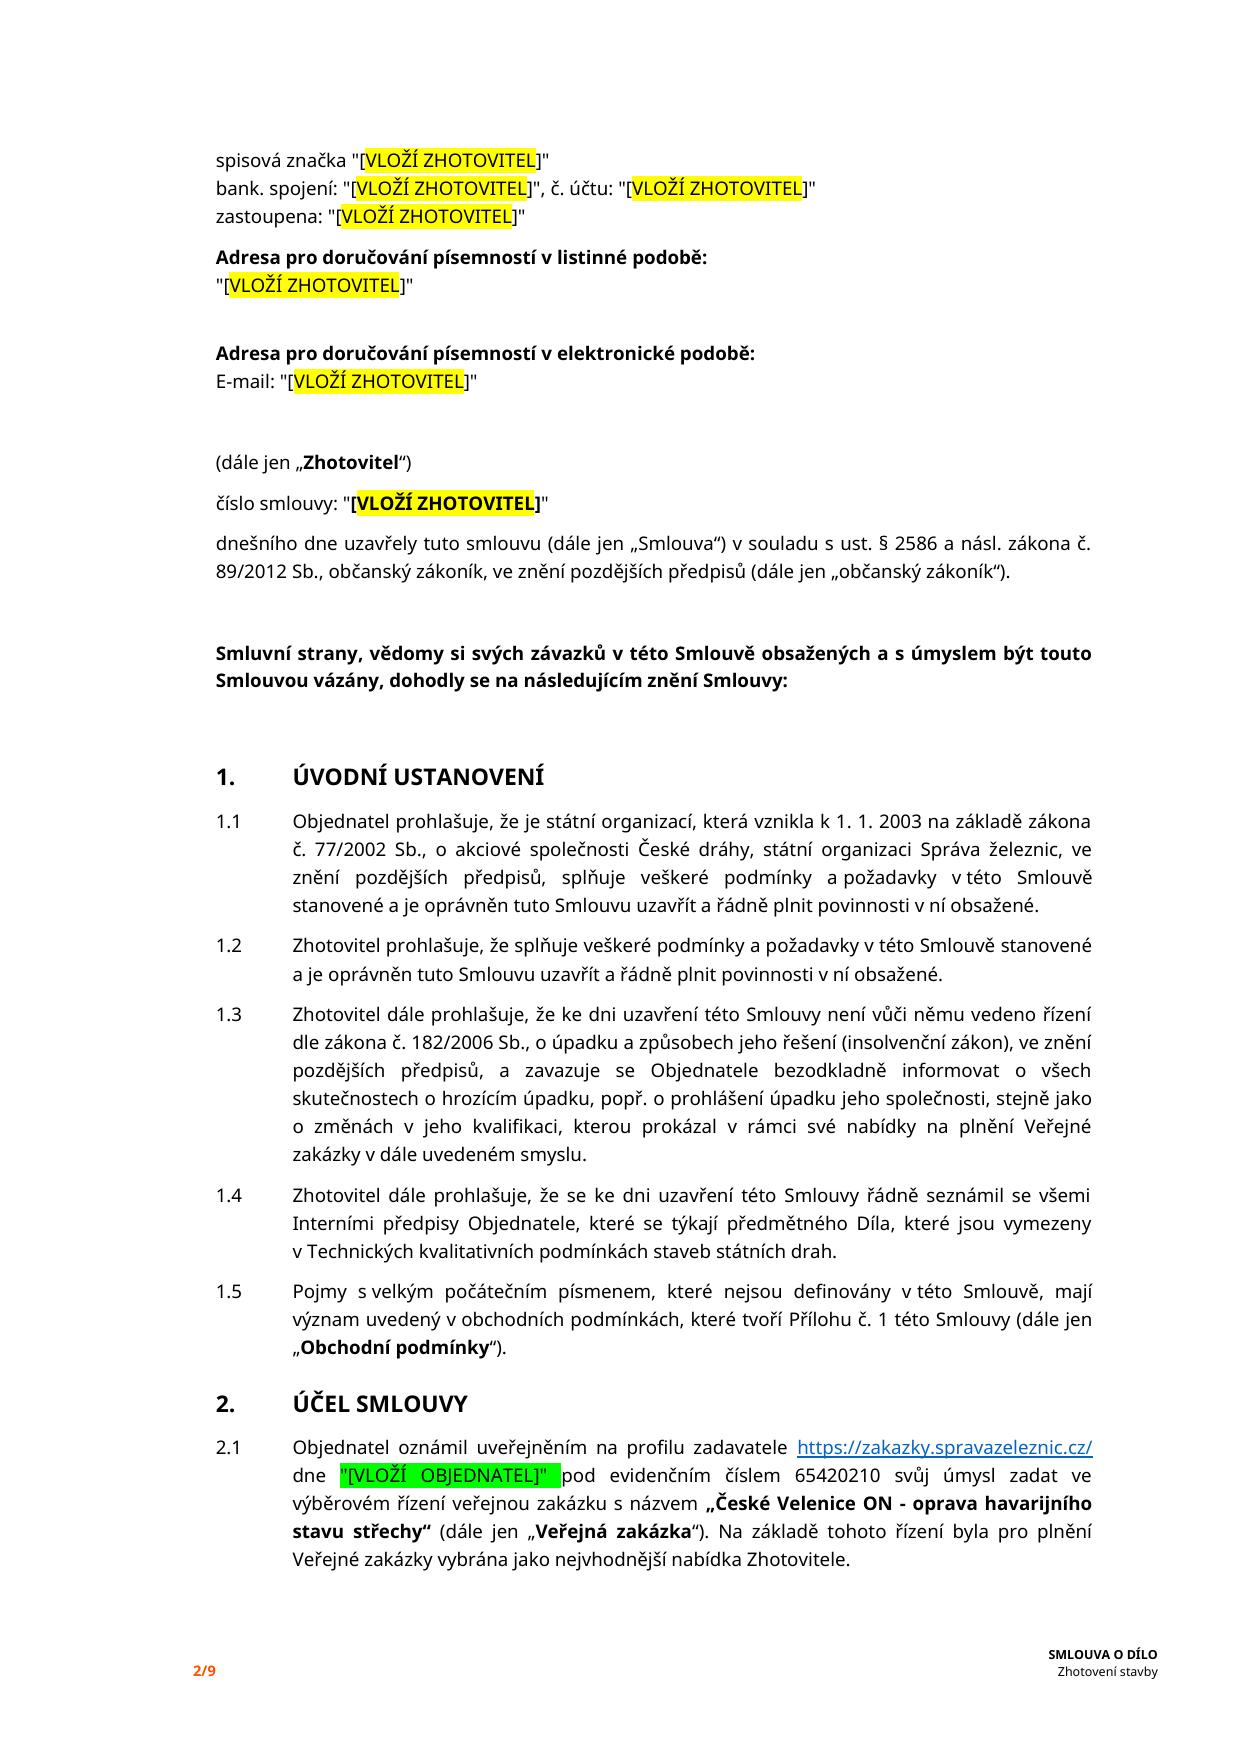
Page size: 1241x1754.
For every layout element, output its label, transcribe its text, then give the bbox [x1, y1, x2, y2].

text Pojmy s velkým počátečním písmenem, které nejsou definovány v této Smlouvě, mají význam uvedený v obchodních podmínkách, které tvoří Přílohu č. 1 této Smlouvy (dále jen „Obchodní podmínky“). [216, 1278, 1093, 1360]
text zastoupena: "[VLOŽÍ ZHOTOVITEL]" [216, 203, 1093, 229]
text spisová značka "[VLOŽÍ ZHOTOVITEL]" [216, 147, 1093, 173]
text Adresa pro doručování písemností v elektronické podobě: [216, 341, 1093, 366]
text Smluvní strany, vědomy si svých závazků v této Smlouvě obsažených a s úmyslem být touto Smlouvou vázány, dohodly se na následujícím znění Smlouvy: [216, 640, 1093, 693]
text číslo smlouvy: "[VLOŽÍ ZHOTOVITEL]" [216, 490, 357, 516]
text Zhotovitel prohlašuje, že splňuje veškeré podmínky a požadavky v této Smlouvě stanovené a je oprávněn tuto Smlouvu uzavřít a řádně plnit povinnosti v ní obsažené. [216, 933, 1093, 986]
text bank. spojení: "[VLOŽÍ ZHOTOVITEL]", č. účtu: "[VLOŽÍ ZHOTOVITEL]" [802, 176, 1093, 201]
text číslo smlouvy: "[VLOŽÍ ZHOTOVITEL]" [534, 490, 1093, 516]
text dnešního dne uzavřely tuto smlouvu (dále jen „Smlouva“) v souladu s ust. § 2586 a násl. zákona č. 89/2012 Sb., občanský zákoník, ve znění pozdějších předpisů (dále jen „občanský zákoník“). [216, 531, 1093, 584]
text E-mail: "[VLOŽÍ ZHOTOVITEL]" [464, 369, 1093, 394]
text ÚVODNÍ USTANOVENÍ [216, 761, 1093, 793]
text ÚČEL SMLOUVY [216, 1388, 1093, 1419]
text Objednatel oznámil uveřejněním na profilu zadavatele https://zakazky.spravazeleznic.cz/ dne pod evidenčním číslem 65420210 svůj úmysl zadat ve výběrovém řízení veřejnou zakázku s názvem „České Velenice ON - oprava havarijního stavu střechy“ (dále jen „Veřejná zakázka“). Na základě tohoto řízení byla pro plnění Veřejné zakázky vybrána jako nejvhodnější nabídka Zhotovitele. [216, 1434, 1093, 1572]
text (dále jen „Zhotovitel“) [216, 450, 1093, 475]
text E-mail: "[VLOŽÍ ZHOTOVITEL]" [216, 369, 294, 394]
text Objednatel prohlašuje, že je státní organizací, která vznikla k 1. 1. 2003 na základě zákona č. 77/2002 Sb., o akciové společnosti České dráhy, státní organizaci Správa železnic, ve znění pozdějších předpisů, splňuje veškeré podmínky a požadavky v této Smlouvě stanovené a je oprávněn tuto Smlouvu uzavřít a řádně plnit povinnosti v ní obsažené. [216, 808, 1093, 918]
text Zhotovitel dále prohlašuje, že se ke dni uzavření této Smlouvy řádně seznámil se všemi Interními předpisy Objednatele, které se týkají předmětného Díla, které jsou vymezeny v Technických kvalitativních podmínkách staveb státních drah. [216, 1182, 1093, 1263]
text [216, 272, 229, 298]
text "[VLOŽÍ ZHOTOVITEL]" [399, 272, 1093, 298]
text Zhotovitel dále prohlašuje, že ke dni uzavření této Smlouvy není vůči němu vedeno řízení dle zákona č. 182/2006 Sb., o úpadku a způsobech jeho řešení (insolvenční zákon), ve znění pozdějších předpisů, a zavazuje se Objednatele bezodkladně informovat o všech skutečnostech o hrozícím úpadku, popř. o prohlášení úpadku jeho společnosti, stejně jako o změnách v jeho kvalifikaci, kterou prokázal v rámci své nabídky na plnění Veřejné zakázky v dále uvedeném smyslu. [216, 1001, 1093, 1167]
text Adresa pro doručování písemností v listinné podobě: [216, 244, 1093, 269]
